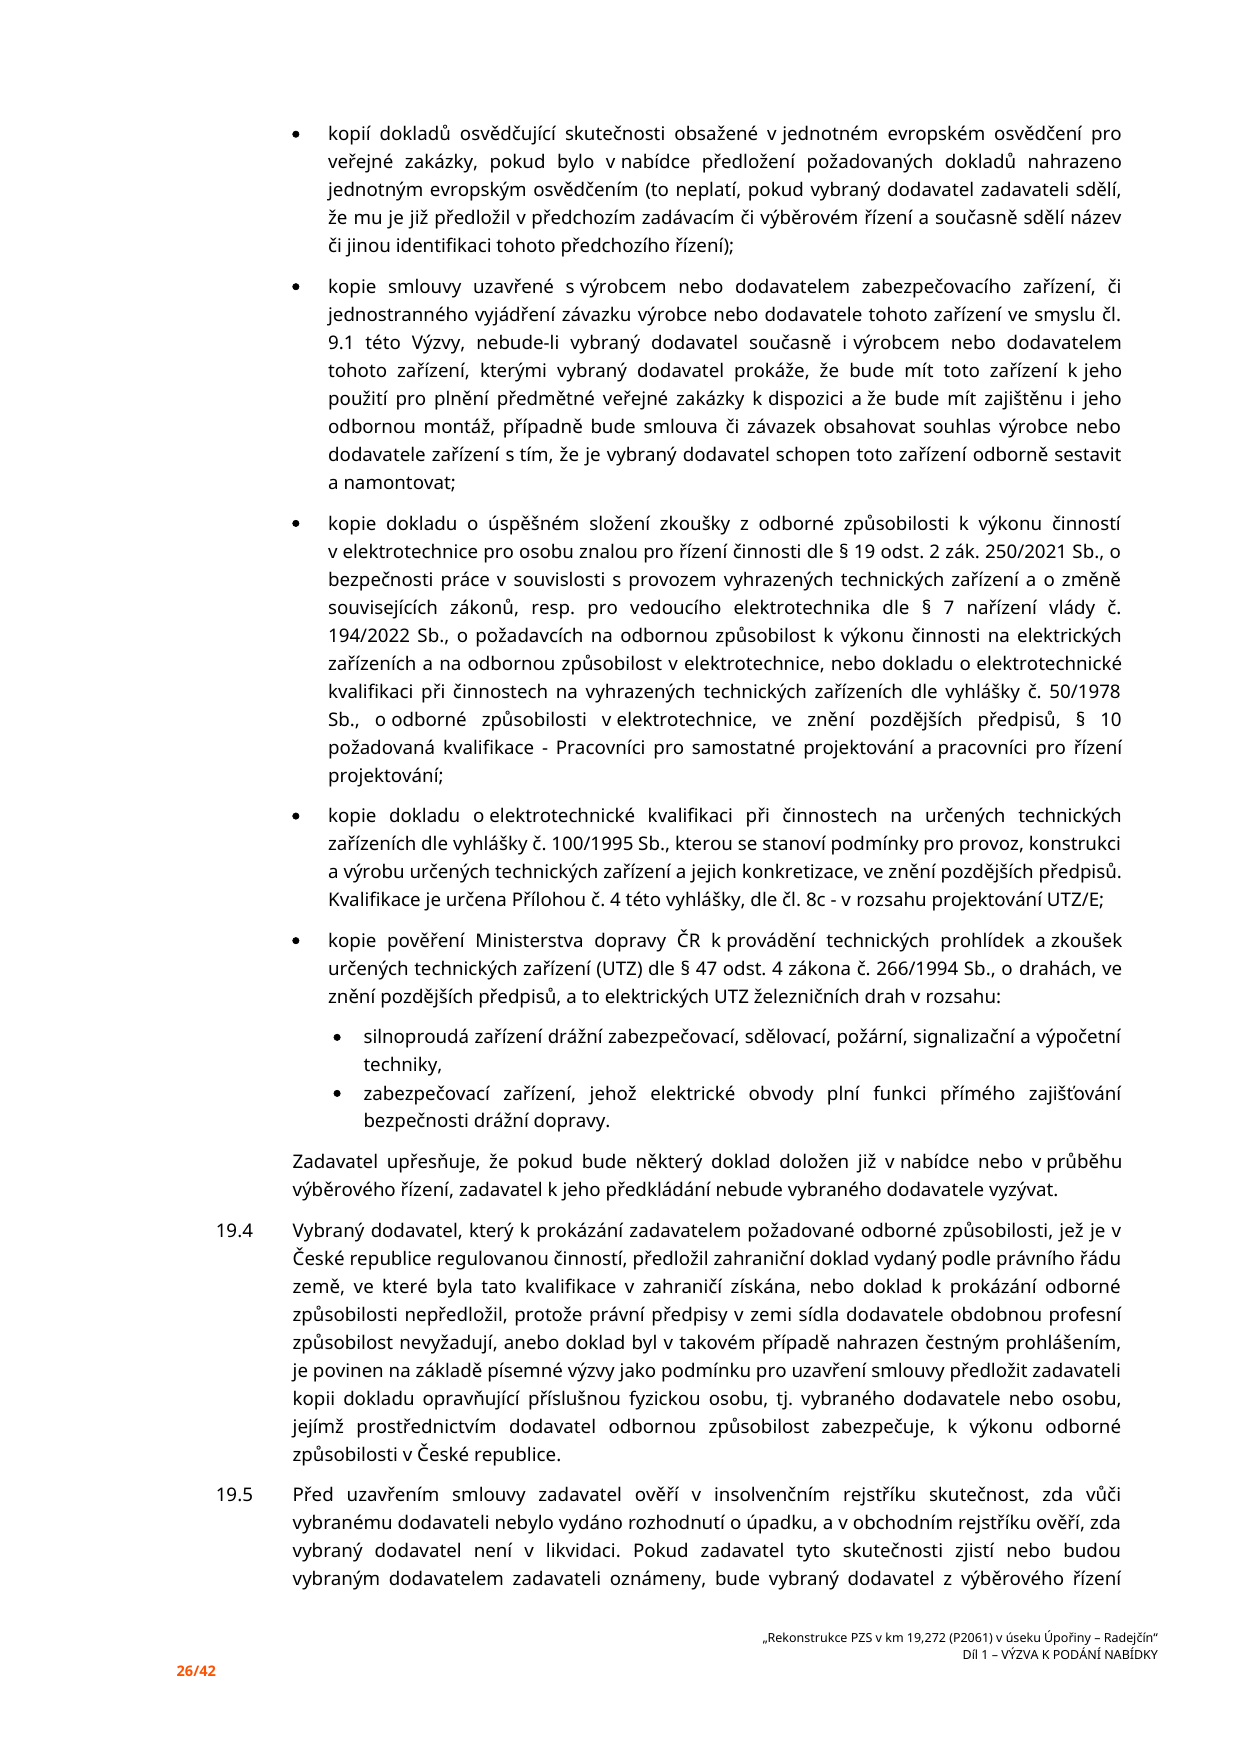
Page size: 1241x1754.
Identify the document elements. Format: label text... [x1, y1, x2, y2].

text kopie dokladu o úspěšném složení zkoušky z odborné způsobilosti k výkonu činností v elektrotechnice pro osobu znalou pro řízení činnosti dle § 19 odst. 2 zák. 250/2021 Sb., o bezpečnosti práce v souvislosti s provozem vyhrazených technických zařízení a o změně souvisejících zákonů, resp. pro vedoucího elektrotechnika dle § 7 nařízení vlády č. 194/2022 Sb., o požadavcích na odbornou způsobilost k výkonu činnosti na elektrických zařízeních a na odbornou způsobilost v elektrotechnice, nebo dokladu o elektrotechnické kvalifikaci při činnostech na vyhrazených technických zařízeních dle vyhlášky č. 50/1978 Sb., o odborné způsobilosti v elektrotechnice, ve znění pozdějších předpisů, § 10 požadovaná kvalifikace - Pracovníci pro samostatné projektování a pracovníci pro řízení projektování; [292, 510, 1122, 788]
text Zadavatel upřesňuje, že pokud bude některý doklad doložen již v nabídce nebo v průběhu výběrového řízení, zadavatel k jeho předkládání nebude vybraného dodavatele vyzývat. [292, 1148, 1122, 1202]
text kopií dokladů osvědčující skutečnosti obsažené v jednotném evropském osvědčení pro veřejné zakázky, pokud bylo v nabídce předložení požadovaných dokladů nahrazeno jednotným evropským osvědčením (to neplatí, pokud vybraný dodavatel zadavateli sdělí, že mu je již předložil v předchozím zadávacím či výběrovém řízení a současně sdělí název či jinou identifikaci tohoto předchozího řízení); [292, 121, 1122, 258]
text silnoproudá zařízení drážní zabezpečovací, sdělovací, požární, signalizační a výpočetní techniky, [334, 1024, 1122, 1077]
text kopie smlouvy uzavřené s výrobcem nebo dodavatelem zabezpečovacího zařízení, či jednostranného vyjádření závazku výrobce nebo dodavatele tohoto zařízení ve smyslu čl. 9.1 této Výzvy, nebude-li vybraný dodavatel současně i výrobcem nebo dodavatelem tohoto zařízení, kterými vybraný dodavatel prokáže, že bude mít toto zařízení k jeho použití pro plnění předmětné veřejné zakázky k dispozici a že bude mít zajištěnu i jeho odbornou montáž, případně bude smlouva či závazek obsahovat souhlas výrobce nebo dodavatele zařízení s tím, že je vybraný dodavatel schopen toto zařízení odborně sestavit a namontovat; [292, 273, 1122, 495]
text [216, 1482, 1122, 1591]
text kopie dokladu o elektrotechnické kvalifikaci při činnostech na určených technických zařízeních dle vyhlášky č. 100/1995 Sb., kterou se stanoví podmínky pro provoz, konstrukci a výrobu určených technických zařízení a jejich konkretizace, ve znění pozdějších předpisů. Kvalifikace je určena Přílohou č. 4 této vyhlášky, dle čl. 8c - v rozsahu projektování UTZ/E; [292, 803, 1122, 912]
text zabezpečovací zařízení, jehož elektrické obvody plní funkci přímého zajišťování bezpečnosti drážní dopravy. [334, 1080, 1122, 1133]
text kopie pověření Ministerstva dopravy ČR k provádění technických prohlídek a zkoušek určených technických zařízení (UTZ) dle § 47 odst. 4 zákona č. 266/1994 Sb., o drahách, ve znění pozdějších předpisů, a to elektrických UTZ železničních drah v rozsahu: [292, 927, 1122, 1009]
text Vybraný dodavatel, který k prokázání zadavatelem požadované odborné způsobilosti, jež je v České republice regulovanou činností, předložil zahraniční doklad vydaný podle právního řádu země, ve které byla tato kvalifikace v zahraničí získána, nebo doklad k prokázání odborné způsobilosti nepředložil, protože právní předpisy v zemi sídla dodavatele obdobnou profesní způsobilost nevyžadují, anebo doklad byl v takovém případě nahrazen čestným prohlášením, je povinen na základě písemné výzvy jako podmínku pro uzavření smlouvy předložit zadavateli kopii dokladu opravňující příslušnou fyzickou osobu, tj. vybraného dodavatele nebo osobu, jejímž prostřednictvím dodavatel odbornou způsobilost zabezpečuje, k výkonu odborné způsobilosti v České republice. [216, 1217, 1122, 1467]
